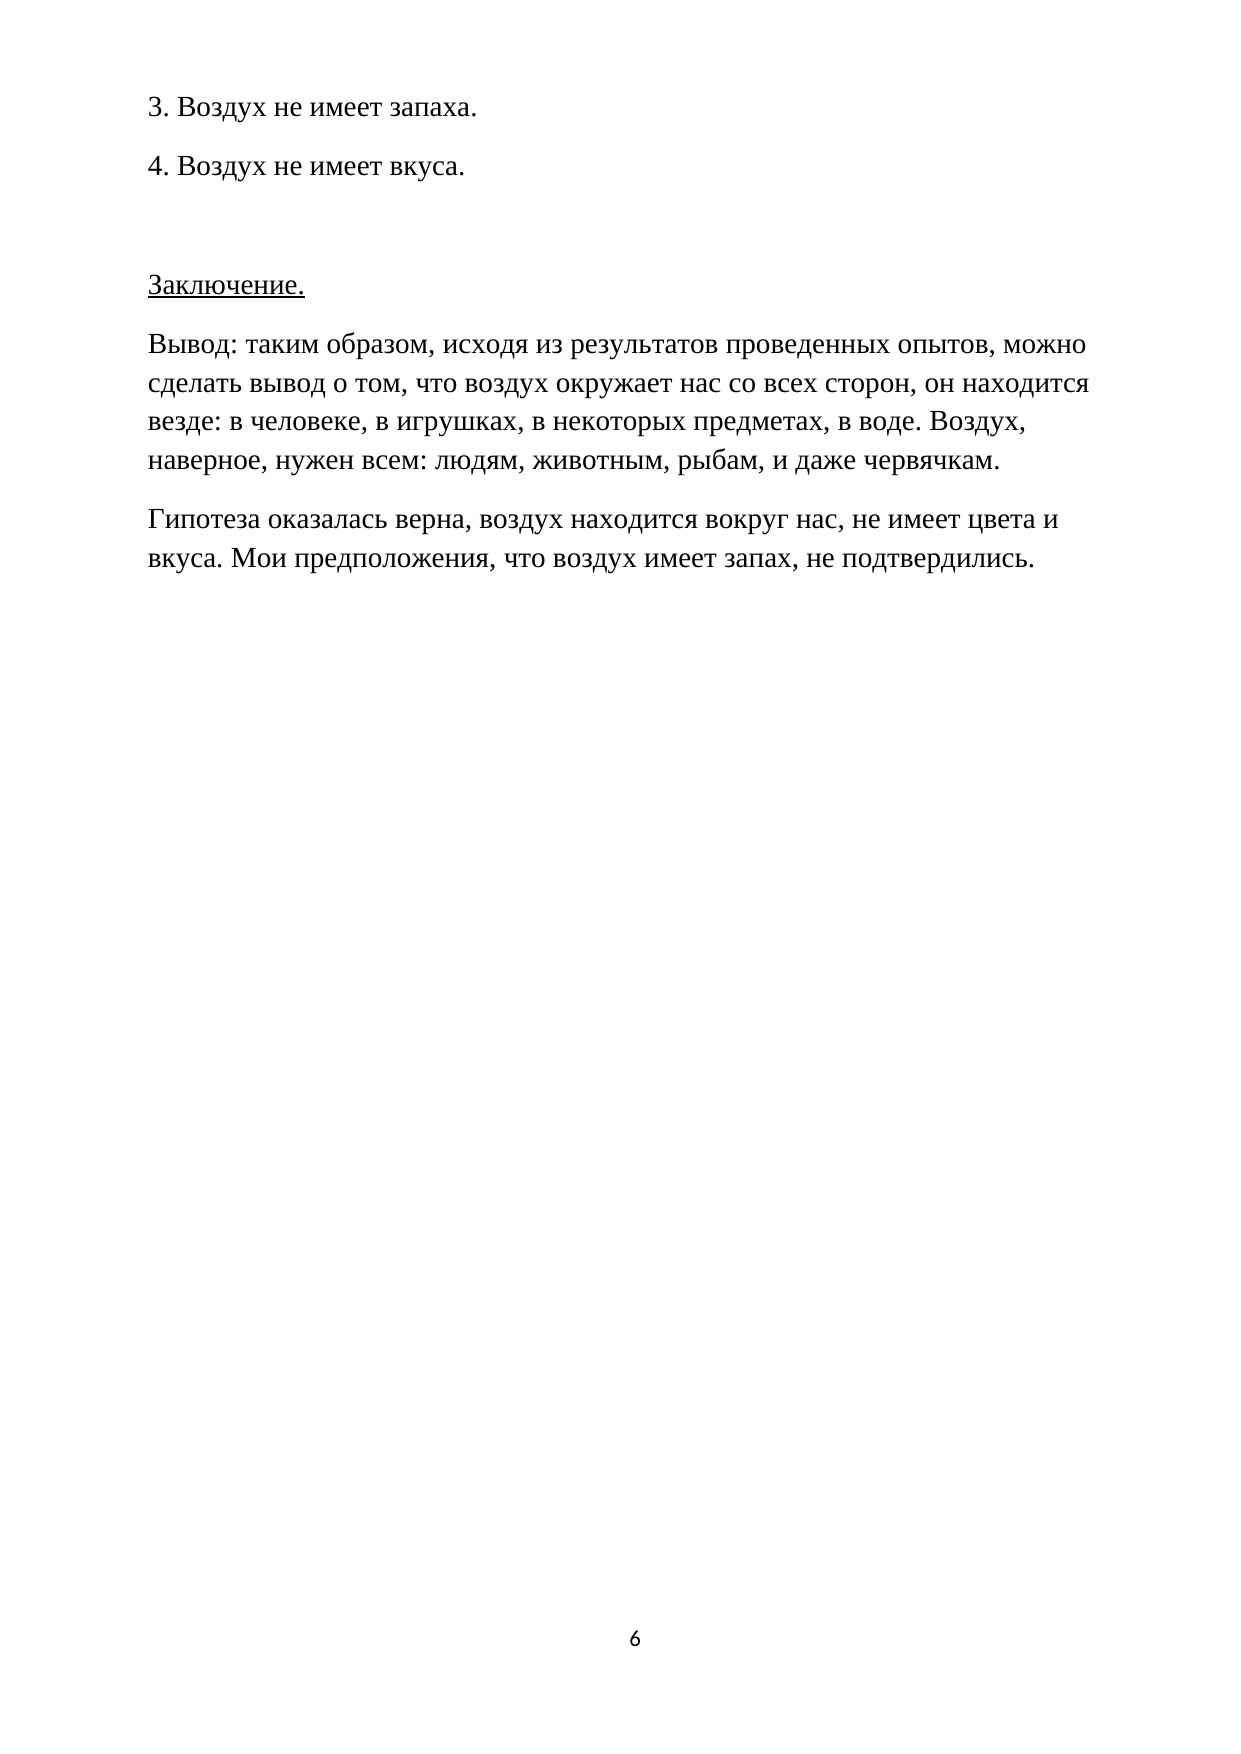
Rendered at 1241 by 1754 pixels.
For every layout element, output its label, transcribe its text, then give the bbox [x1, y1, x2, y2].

text Вывод: таким образом, исходя из результатов проведенных опытов, можно сделать вывод о том, что воздух окружает нас со всех сторон, он находится везде: в человеке, в игрушках, в некоторых предметах, в воде. Воздух, наверное, нужен всем: людям, животным, рыбам, и даже червячкам. [148, 326, 1122, 475]
text 3. Воздух не имеет запаха. [148, 89, 1122, 122]
text 4. Воздух не имеет вкуса. [148, 148, 1122, 182]
text Заключение. [148, 267, 1122, 300]
text Гипотеза оказалась верна, воздух находится вокруг нас, не имеет цвета и вкуса. Мои предположения, что воздух имеет запах, не подтвердились. [148, 501, 1122, 573]
